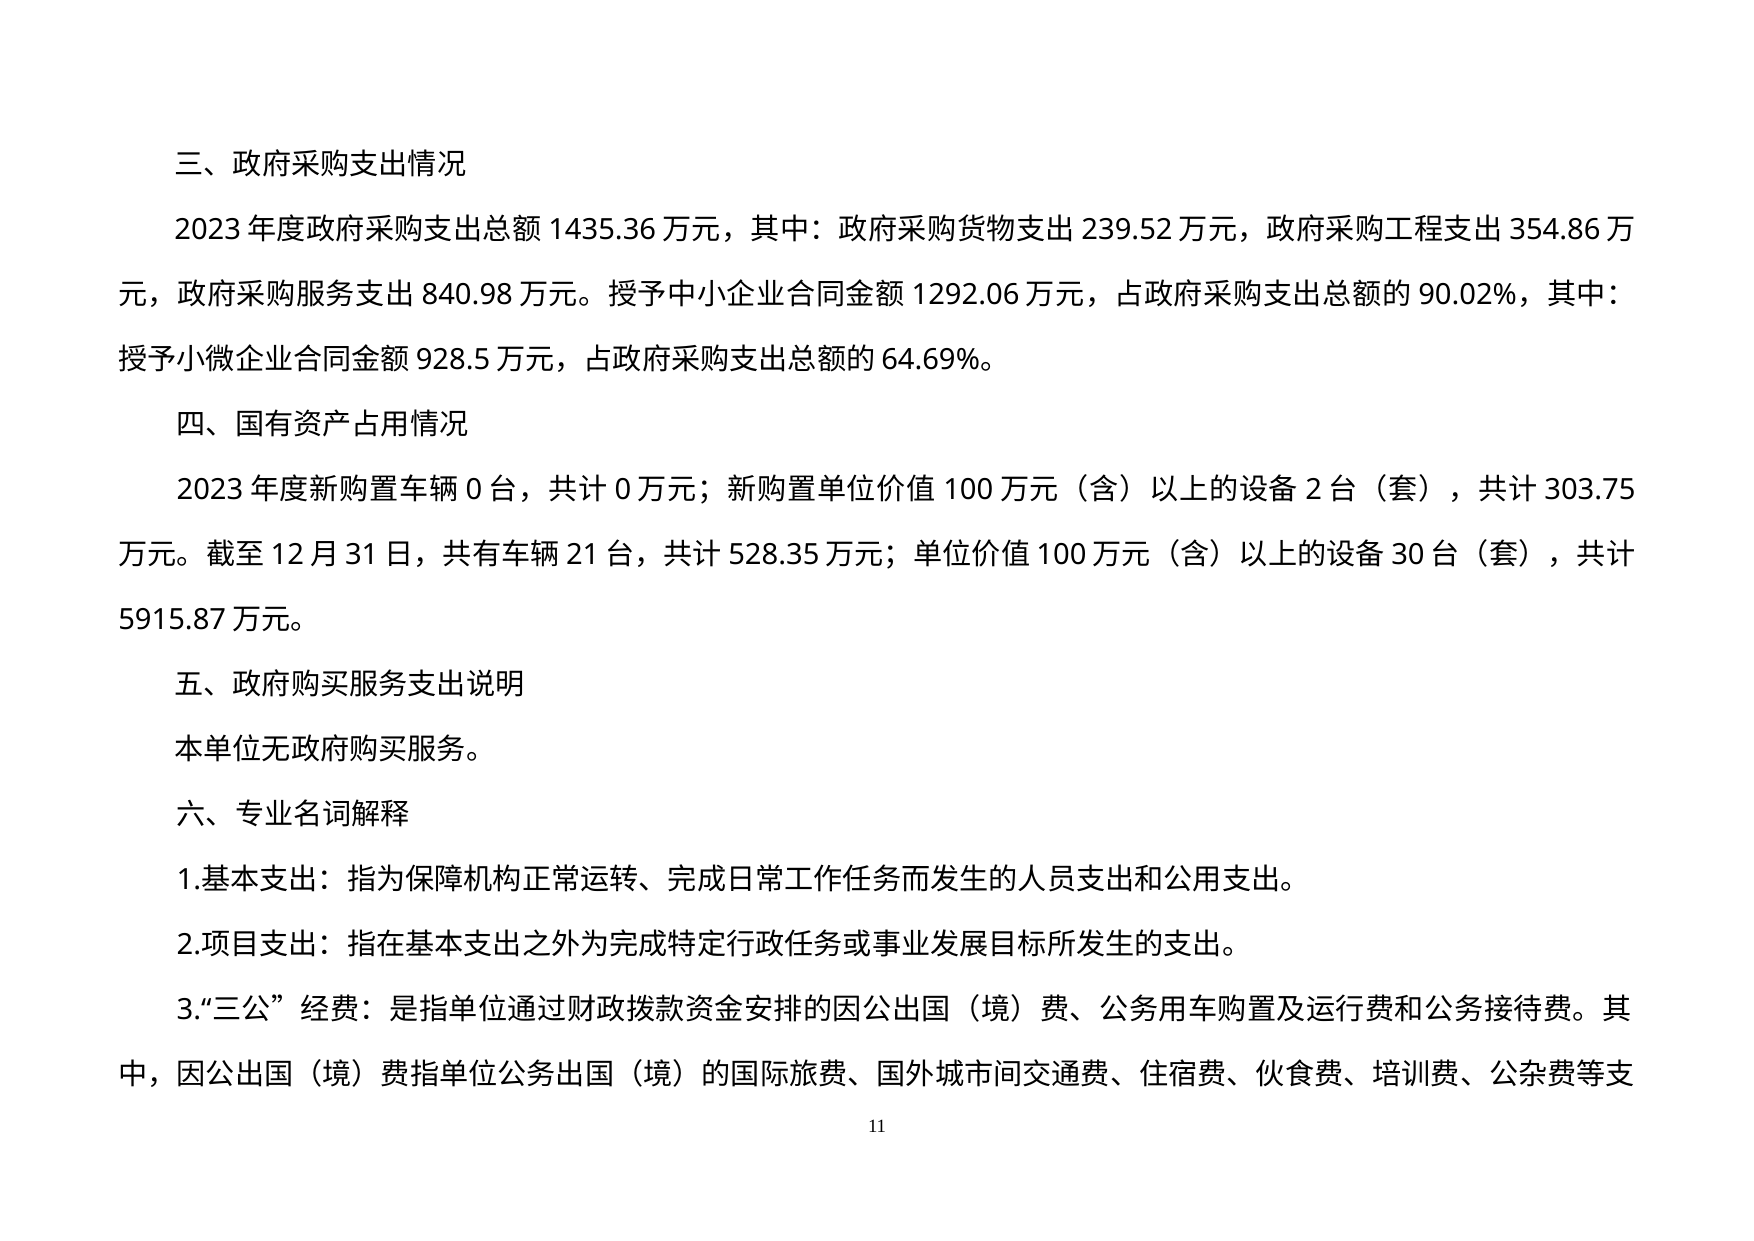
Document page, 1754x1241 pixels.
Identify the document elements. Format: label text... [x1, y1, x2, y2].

text 五、政府购买服务支出说明 [118, 649, 1636, 714]
text 三、政府采购支出情况 [174, 129, 1636, 194]
text 1.基本支出：指为保障机构正常运转、完成日常工作任务而发生的人员支出和公用支出。 [118, 844, 1636, 909]
text 四、国有资产占用情况 [118, 389, 1636, 454]
text 2023年度新购置车辆0台，共计0万元；新购置单位价值100万元（含）以上的设备2台（套），共计303.75万元。截至12月31日，共有车辆21台，共计528.35万元；单位价值100万元（含）以上的设备30台（套），共计5915.87万元。 [118, 454, 1636, 649]
text 六、专业名词解释 [118, 779, 1636, 844]
text 本单位无政府购买服务。 [118, 714, 1636, 779]
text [118, 974, 1636, 1104]
text 2.项目支出：指在基本支出之外为完成特定行政任务或事业发展目标所发生的支出。 [118, 909, 1636, 974]
text 2023年度政府采购支出总额1435.36万元，其中：政府采购货物支出239.52万元，政府采购工程支出354.86万元，政府采购服务支出840.98万元。授予中小企业合同金额1292.06万元，占政府采购支出总额的90.02%，其中：授予小微企业合同金额928.5万元，占政府采购支出总额的64.69%。 [118, 194, 1636, 389]
